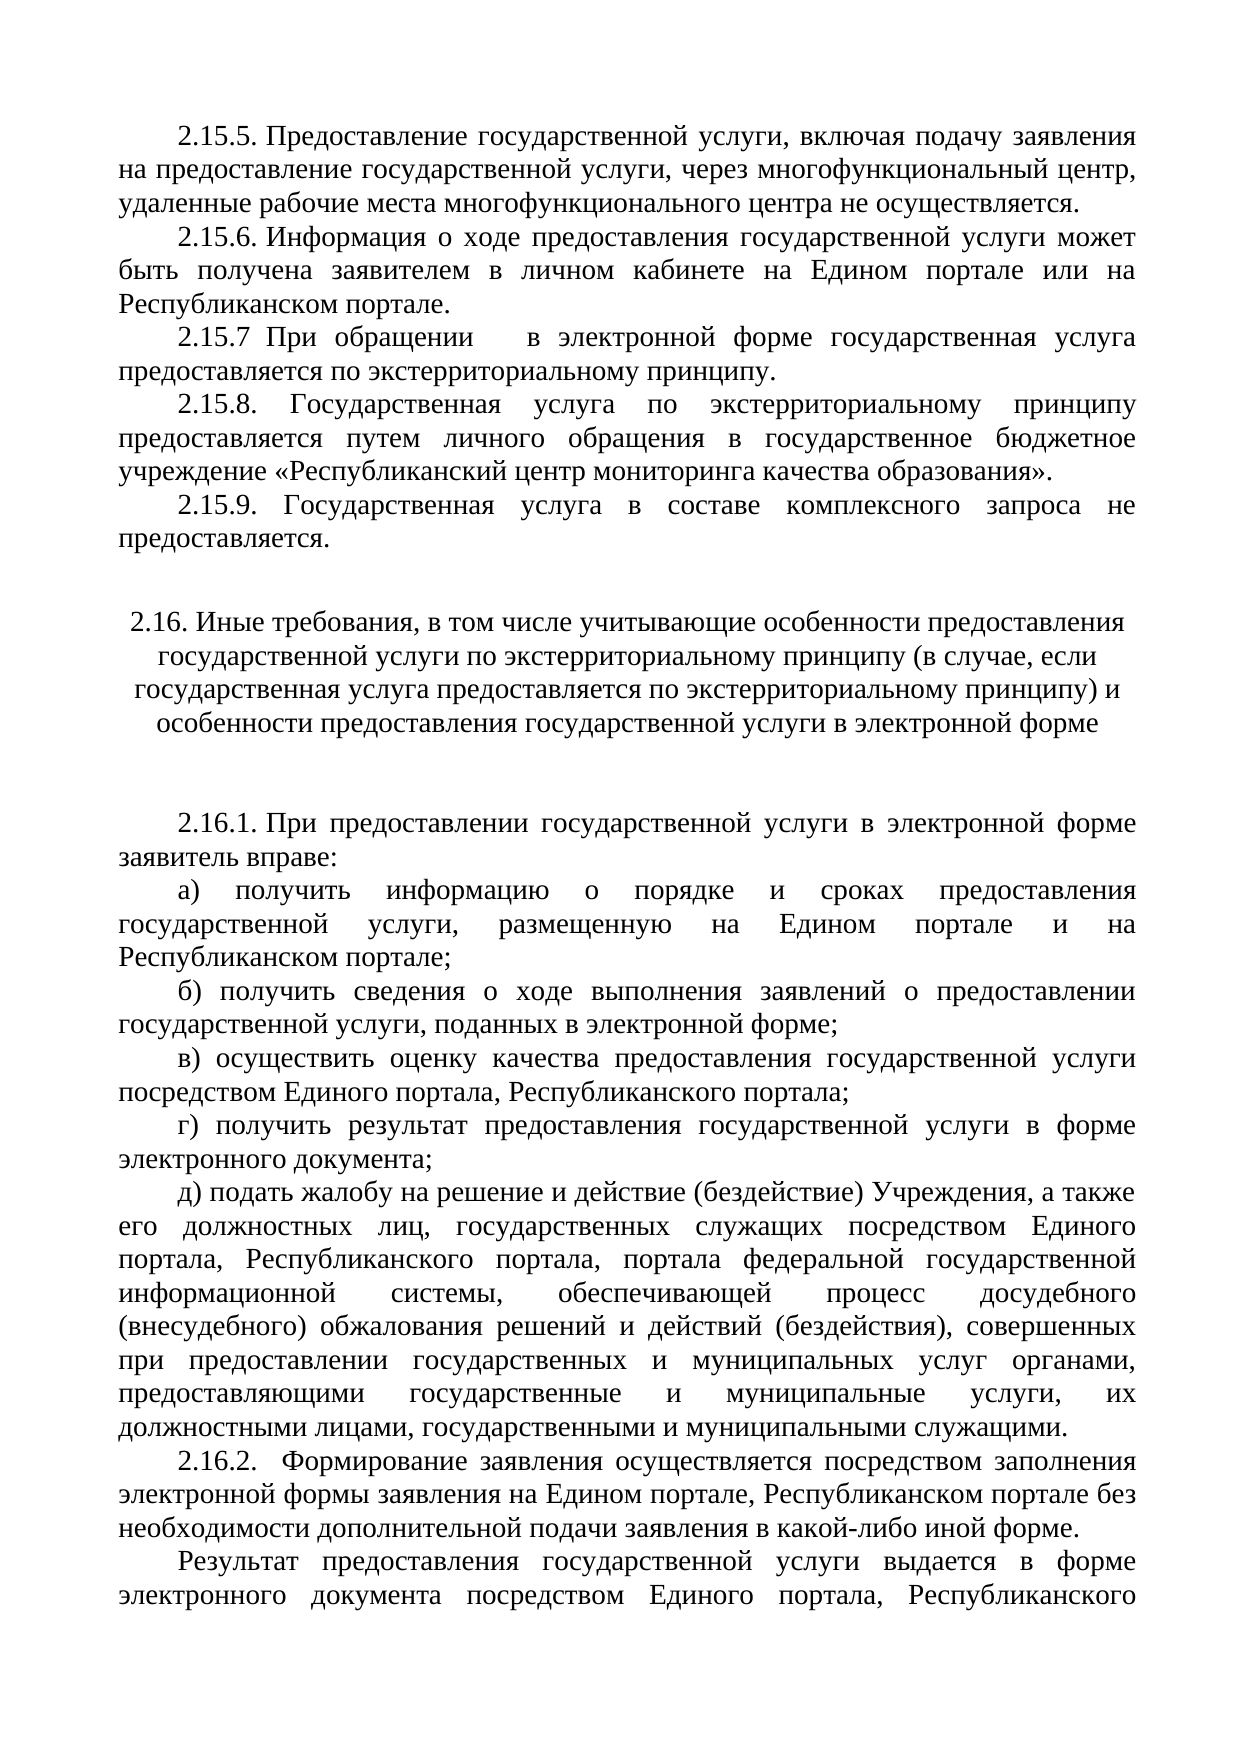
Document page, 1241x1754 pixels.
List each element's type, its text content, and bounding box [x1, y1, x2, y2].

text а) получить информацию о порядке и сроках предоставления государственной услуги, размещенную на Едином портале и на Республиканском портале; [118, 872, 1137, 973]
text б) получить сведения о ходе выполнения заявлений о предоставлении государственной услуги, поданных в электронной форме; [118, 973, 1137, 1040]
text 2.15.8. Государственная услуга по экстерриториальному принципу предоставляется путем личного обращения в государственное бюджетное учреждение «Республиканский центр мониторинга качества образования». [118, 386, 1137, 487]
text 2.16. Иные требования, в том числе учитывающие особенности предоставления государственной услуги по экстерриториальному принципу (в случае, если государственная услуга предоставляется по экстерриториальному принципу) и особенности предоставления государственной услуги в электронной форме [118, 604, 1137, 738]
text 2.15.7 При обращении в электронной форме государственная услуга предоставляется по экстерриториальному принципу. [118, 319, 1137, 386]
text 2.15.6. Информация о ходе предоставления государственной услуги может быть получена заявителем в личном кабинете на Едином портале или на Республиканском портале. [118, 219, 1137, 319]
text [118, 1543, 1137, 1610]
text 2.15.5. Предоставление государственной услуги, включая подачу заявления на предоставление государственной услуги, через многофункциональный центр, удаленные рабочие места многофункционального центра не осуществляется. [118, 118, 1137, 219]
text г) получить результат предоставления государственной услуги в форме электронного документа; [118, 1107, 1137, 1174]
text в) осуществить оценку качества предоставления государственной услуги посредством Единого портала, Республиканского портала; [118, 1040, 1137, 1107]
text д) подать жалобу на решение и действие (бездействие) Учреждения, а также его должностных лиц, государственных служащих посредством Единого портала, Республиканского портала, портала федеральной государственной информационной системы, обеспечивающей процесс досудебного (внесудебного) обжалования решений и действий (бездействия), совершенных при предоставлении государственных и муниципальных услуг органами, предоставляющими государственные и муниципальные услуги, их должностными лицами, государственными и муниципальными служащими. [118, 1174, 1137, 1443]
text 2.16.2. Формирование заявления осуществляется посредством заполнения электронной формы заявления на Едином портале, Республиканском портале без необходимости дополнительной подачи заявления в какой-либо иной форме. [118, 1443, 1137, 1543]
text 2.15.9. Государственная услуга в составе комплексного запроса не предоставляется. [118, 487, 1137, 554]
text 2.16.1. При предоставлении государственной услуги в электронной форме заявитель вправе: [118, 805, 1137, 872]
